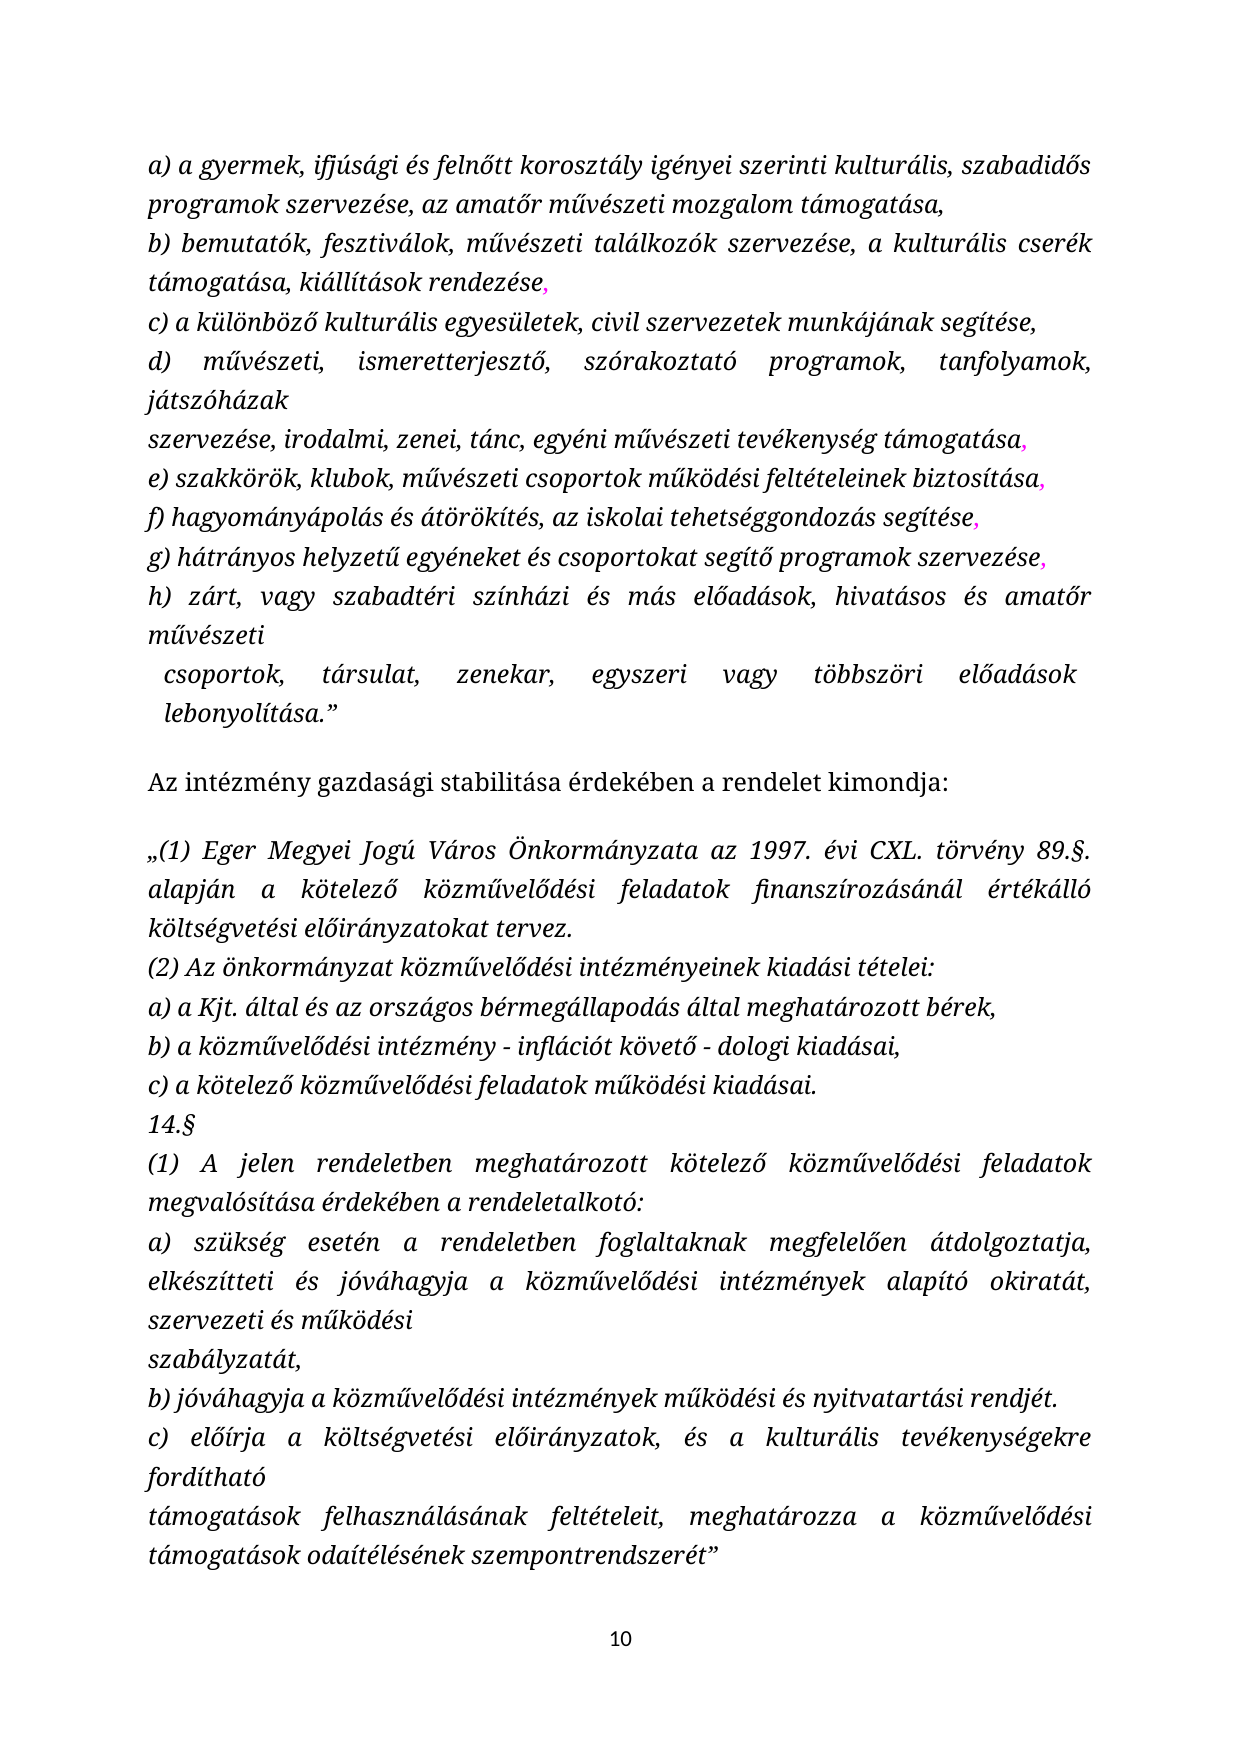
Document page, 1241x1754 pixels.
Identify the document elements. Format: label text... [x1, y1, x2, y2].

text csoportok, társulat, zenekar, egyszeri vagy többszöri előadások lebonyolítása.” [163, 657, 1077, 730]
text a) szükség esetén a rendeletben foglaltaknak megfelelően átdolgoztatja, elkészítteti és jóváhagyja a közművelődési intézmények alapító okiratát, szervezeti és működési [148, 1224, 1093, 1337]
text támogatások felhasználásának feltételeit, meghatározza a közművelődési támogatások odaítélésének szempontrendszerét” [148, 1498, 1093, 1572]
text c) a különböző kulturális egyesületek, civil szervezetek munkájának segítése, [148, 304, 1093, 338]
list Az intézmény gazdasági stabilitása érdekében a rendelet kimondja: [148, 764, 1093, 798]
text szabályzatát, [148, 1342, 1093, 1376]
text b) bemutatók, fesztiválok, művészeti találkozók szervezése, a kulturális cserék támogatása, kiállítások rendezése, [148, 226, 1093, 299]
text f) hagyományápolás és átörökítés, az iskolai tehetséggondozás segítése, [148, 500, 1093, 534]
text „(1) Eger Megyei Jogú Város Önkormányzata az 1997. évi CXL. törvény 89.§. alapján a kötelező közművelődési feladatok finanszírozásánál értékálló költségvetési előirányzatokat tervez. [148, 833, 1093, 945]
text szervezése, irodalmi, zenei, tánc, egyéni művészeti tevékenység támogatása, [148, 422, 1093, 456]
text c) a kötelező közművelődési feladatok működési kiadásai. [148, 1068, 1093, 1102]
text a) a gyermek, ifjúsági és felnőtt korosztály igényei szerinti kulturális, szabadidős programok szervezése, az amatőr művészeti mozgalom támogatása, [148, 148, 1093, 221]
text a) a Kjt. által és az országos bérmegállapodás által meghatározott bérek, [148, 989, 1093, 1023]
text g) hátrányos helyzetű egyéneket és csoportokat segítő programok szervezése, [148, 539, 1093, 573]
text b) jóváhagyja a közművelődési intézmények működési és nyitvatartási rendjét. [148, 1381, 1093, 1415]
text b) a közművelődési intézmény - inflációt követő - dologi kiadásai, [148, 1028, 1093, 1062]
text (1) A jelen rendeletben meghatározott kötelező közművelődési feladatok megvalósítása érdekében a rendeletalkotó: [148, 1146, 1093, 1219]
text e) szakkörök, klubok, művészeti csoportok működési feltételeinek biztosítása, [148, 461, 1093, 495]
text (2) Az önkormányzat közművelődési intézményeinek kiadási tételei: [148, 950, 1093, 984]
text c) előírja a költségvetési előirányzatok, és a kulturális tevékenységekre fordítható [148, 1420, 1093, 1493]
text h) zárt, vagy szabadtéri színházi és más előadások, hivatásos és amatőr művészeti [148, 578, 1093, 652]
text d) művészeti, ismeretterjesztő, szórakoztató programok, tanfolyamok, játszóházak [148, 343, 1093, 417]
text 14.§ [148, 1107, 1093, 1141]
